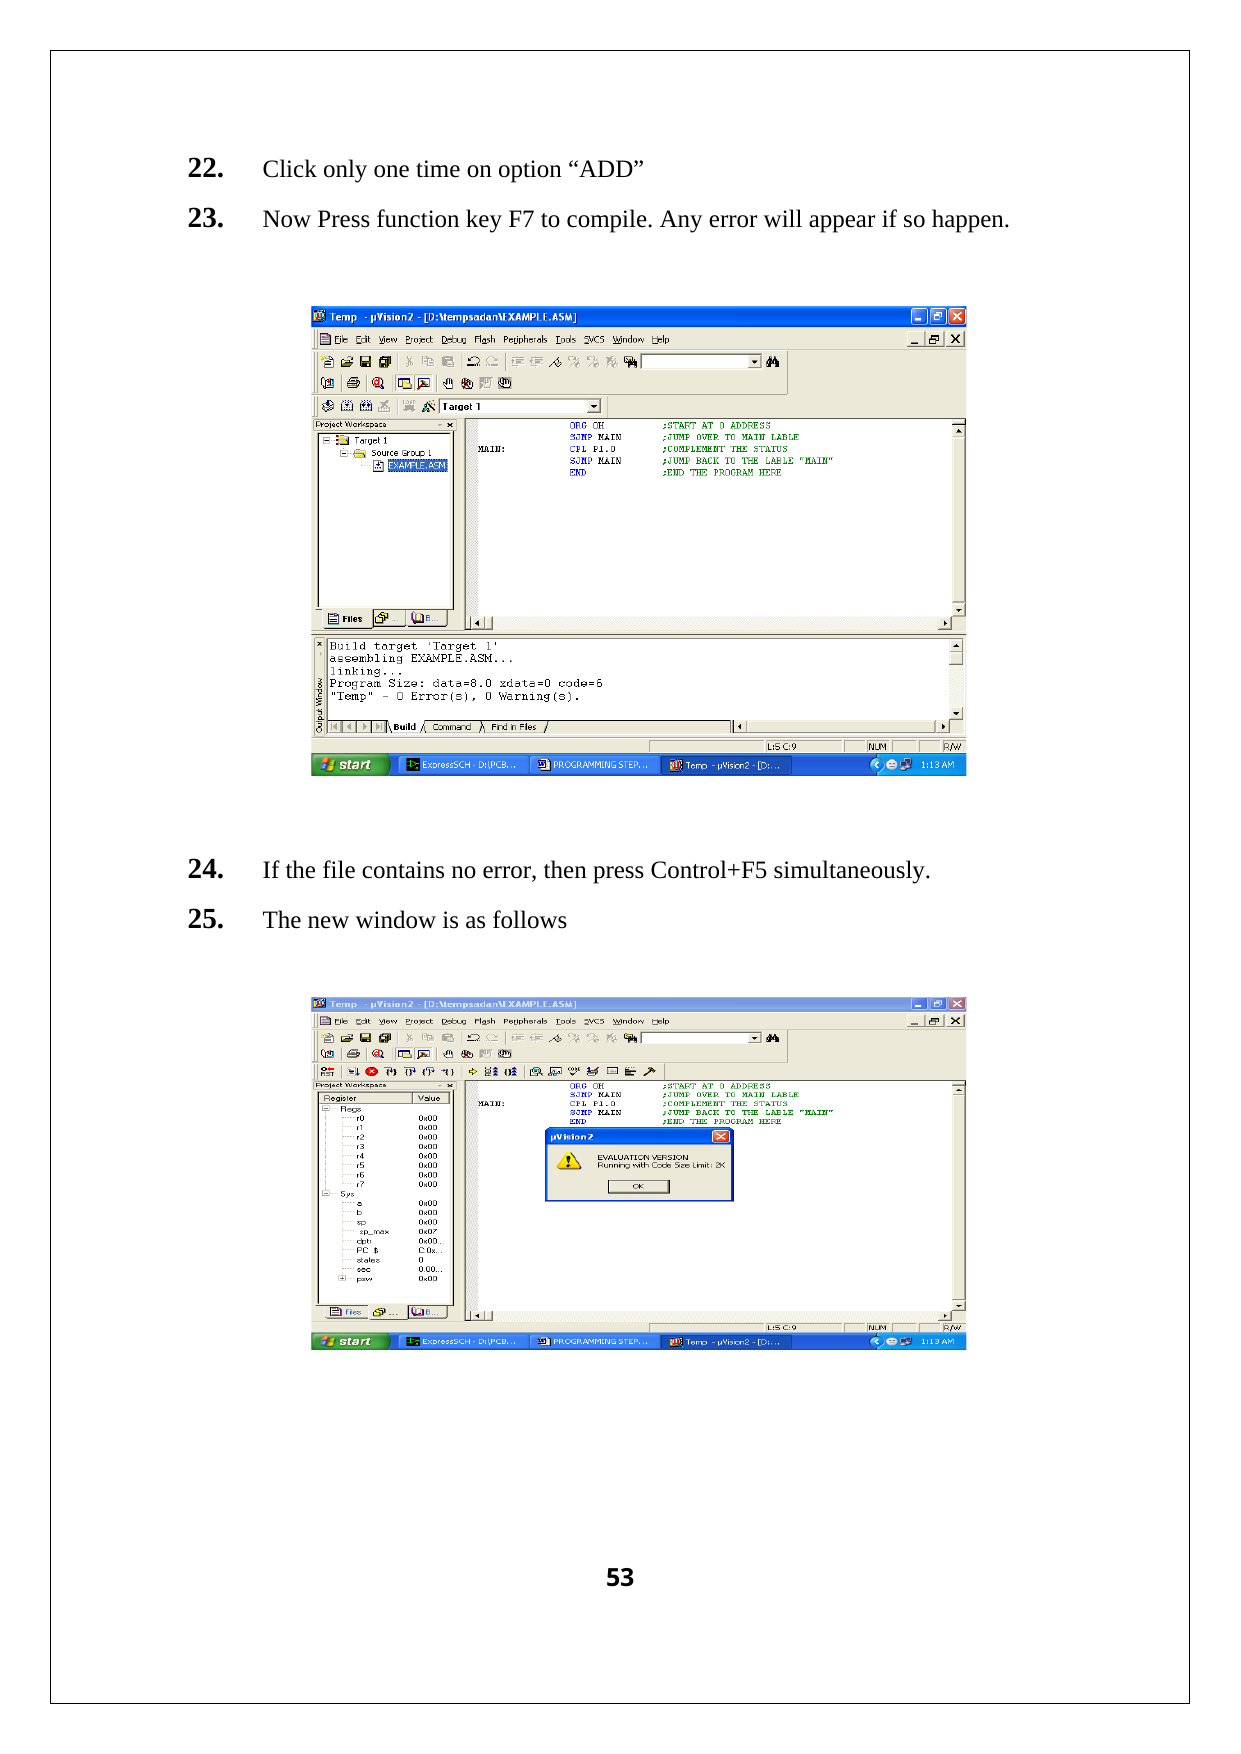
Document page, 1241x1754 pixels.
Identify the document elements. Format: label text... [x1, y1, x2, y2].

picture [311, 997, 967, 1350]
picture [311, 306, 967, 776]
list The new window is as follows [187, 901, 1090, 935]
list Click only one time on option “ADD” [187, 150, 1090, 183]
list Now Press function key F7 to compile. Any error will appear if so happen. [187, 200, 1090, 234]
list If the file contains no error, then press Control+F5 simultaneously. [187, 851, 1090, 884]
